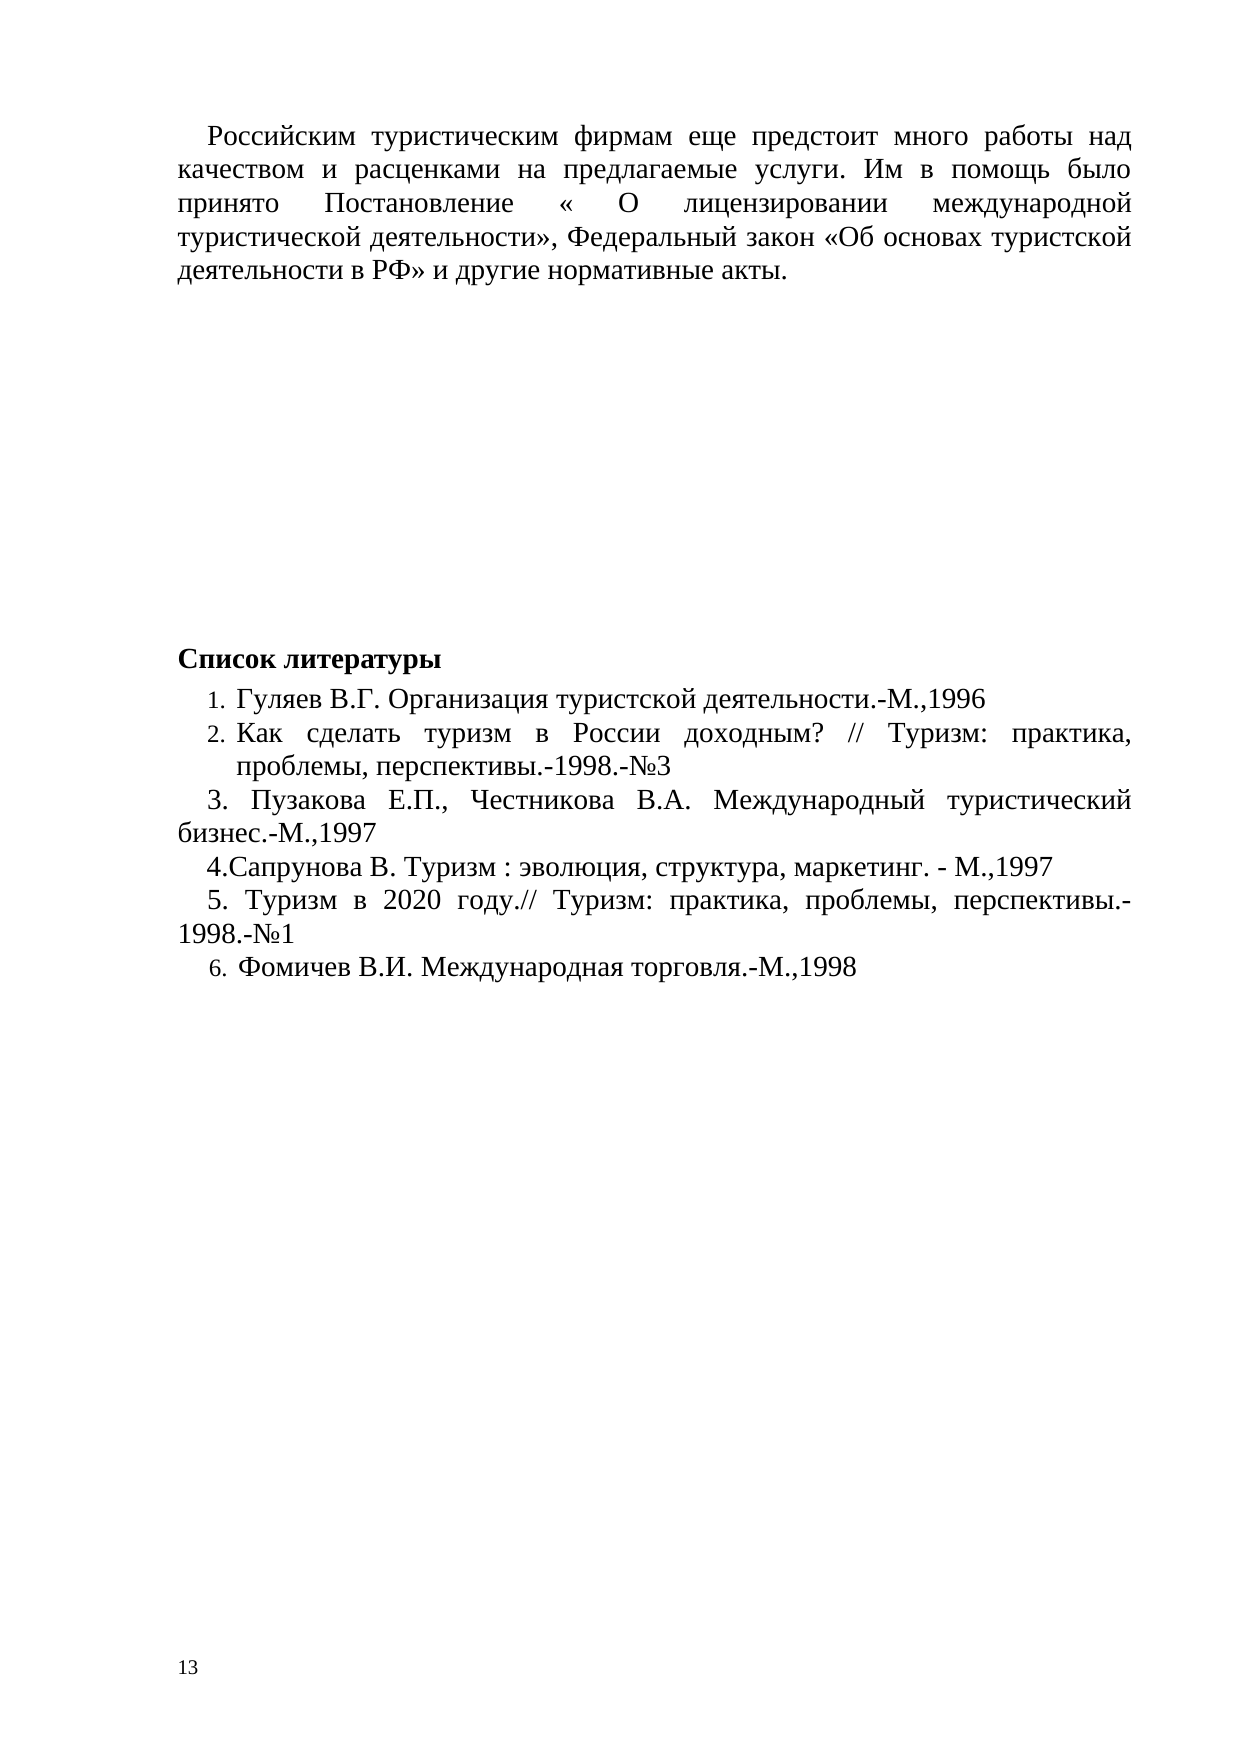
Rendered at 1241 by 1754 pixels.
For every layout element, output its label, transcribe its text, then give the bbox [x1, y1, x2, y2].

text 4.Сапрунова В. Туризм : эволюция, структура, маркетинг. - М.,1997 [177, 849, 1132, 882]
subtitle Список литературы [177, 641, 1167, 675]
list Как сделать туризм в России доходным? // Туризм: практика, проблемы, перспективы.-1998.-№3 [207, 715, 1132, 782]
text Российским туристическим фирмам еще предстоит много работы над качеством и расценками на предлагаемые услуги. Им в помощь было принято Постановление « О лицензировании международной туристической деятельности», Федеральный закон «Об основах туристской деятельности в РФ» и другие нормативные акты. [177, 118, 1132, 286]
list Фомичев В.И. Международная торговля.-М.,1998 [208, 949, 1132, 983]
text 5. Туризм в 2020 году.// Туризм: практика, проблемы, перспективы.- 1998.-№1 [177, 882, 1132, 949]
text 3. Пузакова Е.П., Честникова В.А. Международный туристический бизнес.-М.,1997 [177, 782, 1132, 849]
list Гуляев В.Г. Организация туристской деятельности.-М.,1996 [207, 681, 1132, 715]
